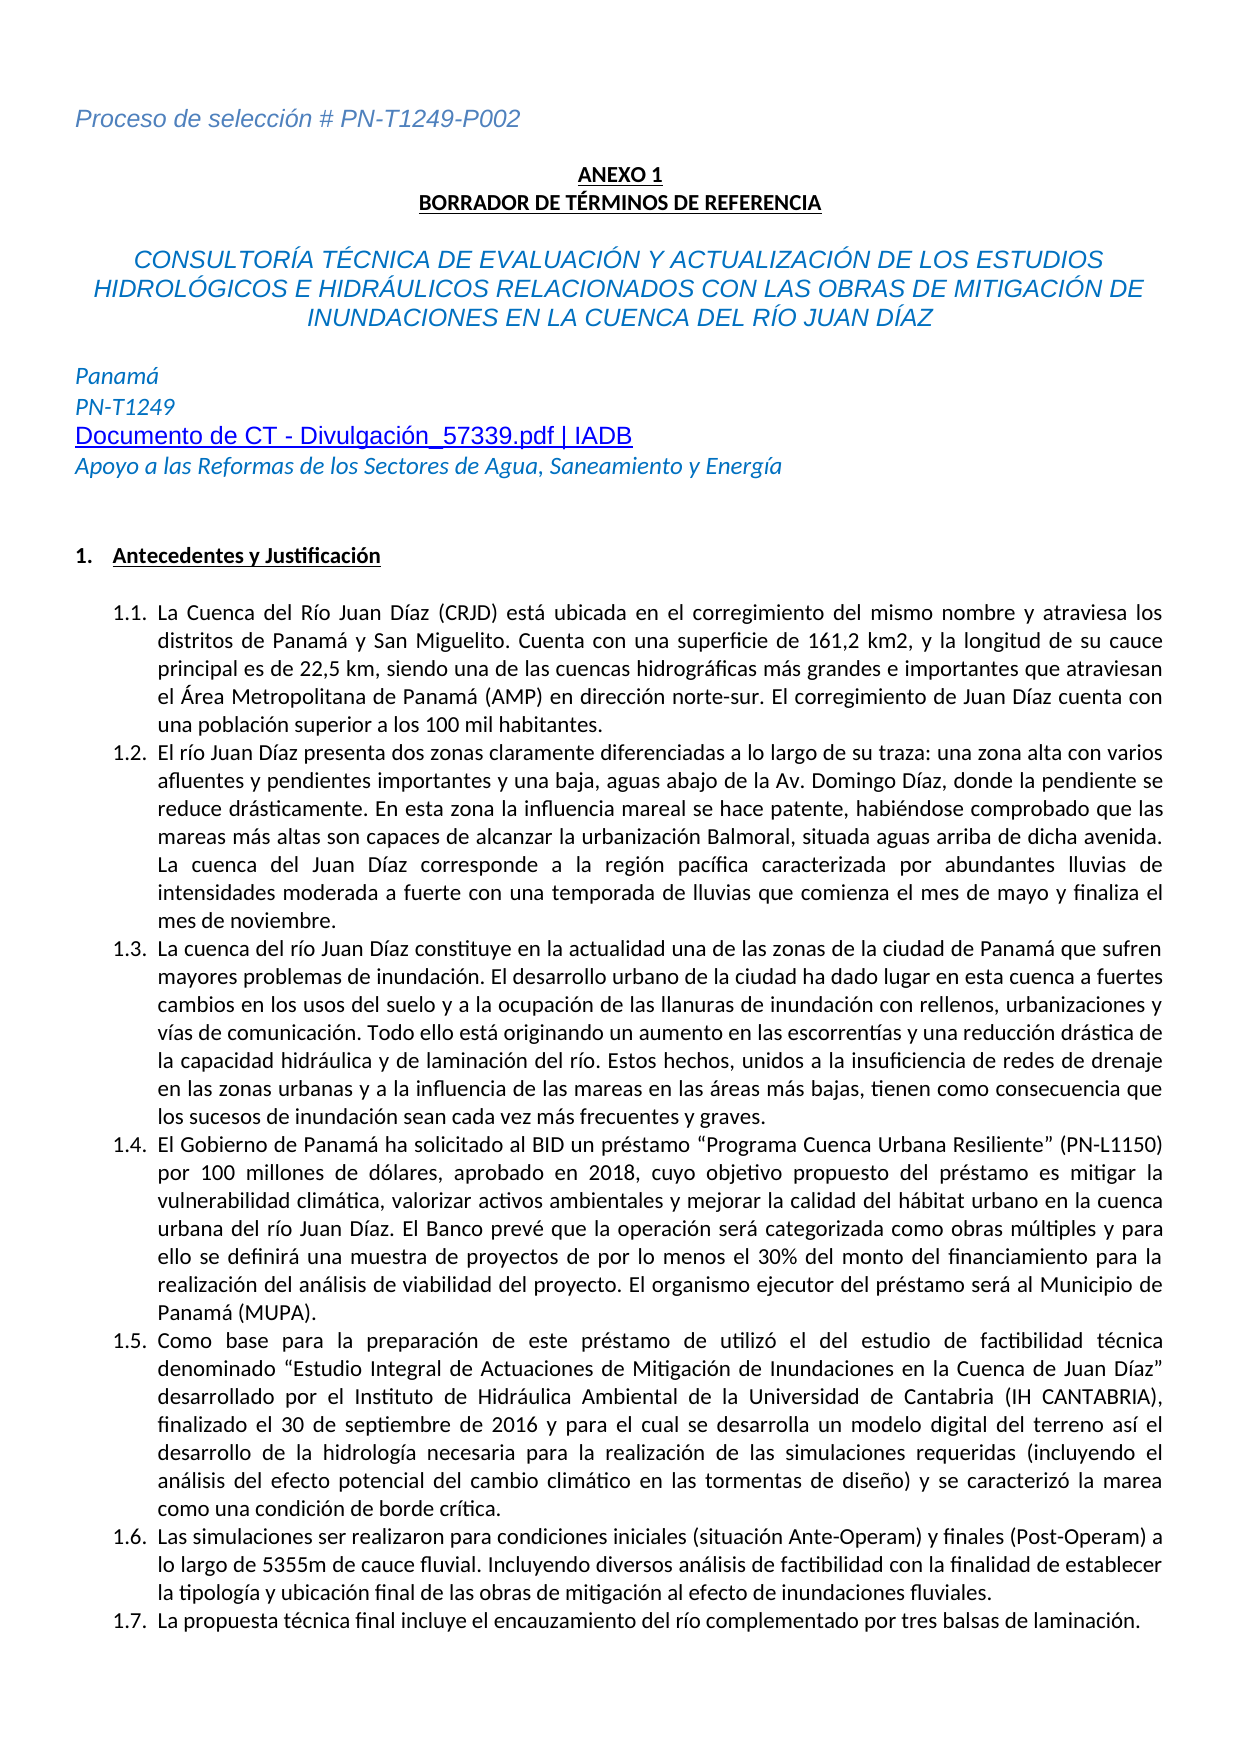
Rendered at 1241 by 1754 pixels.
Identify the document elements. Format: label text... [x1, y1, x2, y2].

list Antecedentes y Justificación [75, 542, 1165, 570]
text Consultoría Técnica de Evaluación y Actualización de los Estudios Hidrológicos e Hidráulicos Relacionados con las Obras de Mitigación de Inundaciones en la Cuenca del Río Juan Díaz [75, 245, 1165, 332]
text Proceso de selección # PN-T1249-P002 [75, 104, 1165, 132]
subtitle BORRADOR DE TÉRMINOS DE REFERENCIA [75, 188, 1165, 217]
text Apoyo a las Reformas de los Sectores de Agua, Saneamiento y Energía [75, 450, 1165, 481]
list La Cuenca del Río Juan Díaz (CRJD) está ubicada en el corregimiento del mismo nombre y atraviesa los distritos de Panamá y San Miguelito. Cuenta con una superficie de 161,2 km2, y la longitud de su cauce principal es de 22,5 km, siendo una de las cuencas hidrográficas más grandes e importantes que atraviesan el Área Metropolitana de Panamá (AMP) en dirección norte-sur. El corregimiento de Juan Díaz cuenta con una población superior a los 100 mil habitantes. [112, 598, 1165, 738]
text PN-T1249 [75, 391, 1165, 421]
text Documento de CT - Divulgación_57339.pdf | IADB [75, 421, 1165, 450]
subtitle ANEXO 1 [75, 161, 1165, 188]
text Panamá [75, 360, 1165, 391]
list El Gobierno de Panamá ha solicitado al BID un préstamo “Programa Cuenca Urbana Resiliente” (PN-L1150) por 100 millones de dólares, aprobado en 2018, cuyo objetivo propuesto del préstamo es mitigar la vulnerabilidad climática, valorizar activos ambientales y mejorar la calidad del hábitat urbano en la cuenca urbana del río Juan Díaz. El Banco prevé que la operación será categorizada como obras múltiples y para ello se definirá una muestra de proyectos de por lo menos el 30% del monto del financiamiento para la realización del análisis de viabilidad del proyecto. El organismo ejecutor del préstamo será al Municipio de Panamá (MUPA). [112, 1130, 1165, 1326]
list Como base para la preparación de este préstamo de utilizó el del estudio de factibilidad técnica denominado “Estudio Integral de Actuaciones de Mitigación de Inundaciones en la Cuenca de Juan Díaz” desarrollado por el Instituto de Hidráulica Ambiental de la Universidad de Cantabria (IH CANTABRIA), finalizado el 30 de septiembre de 2016 y para el cual se desarrolla un modelo digital del terreno así el desarrollo de la hidrología necesaria para la realización de las simulaciones requeridas (incluyendo el análisis del efecto potencial del cambio climático en las tormentas de diseño) y se caracterizó la marea como una condición de borde crítica. [112, 1326, 1165, 1522]
list El río Juan Díaz presenta dos zonas claramente diferenciadas a lo largo de su traza: una zona alta con varios afluentes y pendientes importantes y una baja, aguas abajo de la Av. Domingo Díaz, donde la pendiente se reduce drásticamente. En esta zona la influencia mareal se hace patente, habiéndose comprobado que las mareas más altas son capaces de alcanzar la urbanización Balmoral, situada aguas arriba de dicha avenida. La cuenca del Juan Díaz corresponde a la región pacífica caracterizada por abundantes lluvias de intensidades moderada a fuerte con una temporada de lluvias que comienza el mes de mayo y finaliza el mes de noviembre. [112, 738, 1165, 934]
list La cuenca del río Juan Díaz constituye en la actualidad una de las zonas de la ciudad de Panamá que sufren mayores problemas de inundación. El desarrollo urbano de la ciudad ha dado lugar en esta cuenca a fuertes cambios en los usos del suelo y a la ocupación de las llanuras de inundación con rellenos, urbanizaciones y vías de comunicación. Todo ello está originando un aumento en las escorrentías y una reducción drástica de la capacidad hidráulica y de laminación del río. Estos hechos, unidos a la insuficiencia de redes de drenaje en las zonas urbanas y a la influencia de las mareas en las áreas más bajas, tienen como consecuencia que los sucesos de inundación sean cada vez más frecuentes y graves. [112, 934, 1165, 1130]
list La propuesta técnica final incluye el encauzamiento del río complementado por tres balsas de laminación. [112, 1606, 1165, 1634]
list Las simulaciones ser realizaron para condiciones iniciales (situación Ante-Operam) y finales (Post-Operam) a lo largo de 5355m de cauce fluvial. Incluyendo diversos análisis de factibilidad con la finalidad de establecer la tipología y ubicación final de las obras de mitigación al efecto de inundaciones fluviales. [112, 1522, 1165, 1606]
